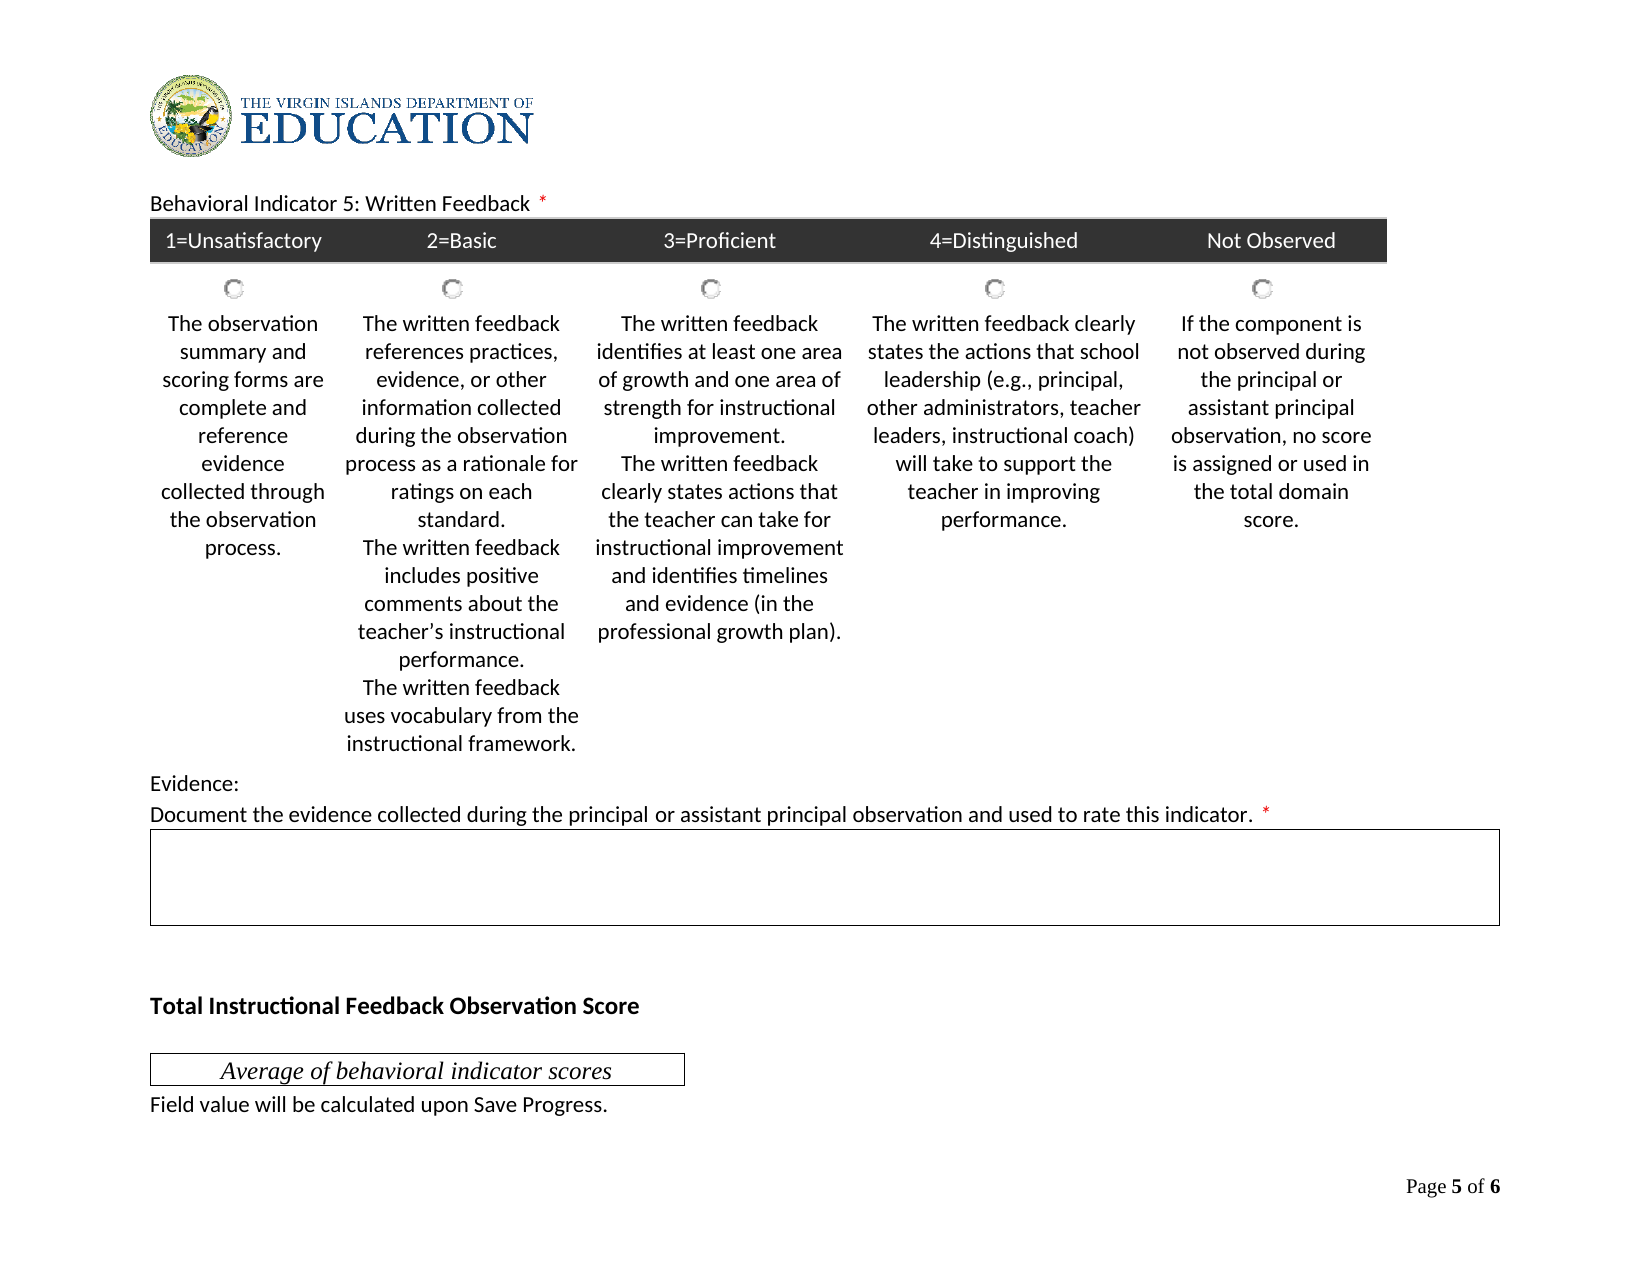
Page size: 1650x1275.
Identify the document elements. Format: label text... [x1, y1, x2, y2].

picture [150, 75, 538, 157]
table_header Not Observed [1156, 219, 1387, 262]
table_cell If the component is not observed during the principal or assistant principal observation, no score is assigned or used in the total domain score. [1156, 264, 1387, 765]
table_cell The observation summary and scoring forms are complete and reference evidence collected through the observation process. [150, 264, 336, 765]
table_cell The written feedback clearly states the actions that school leadership (e.g., principal, other administrators, teacher leaders, instructional coach) will take to support the teacher in improving performance. [852, 264, 1156, 765]
text Total Instructional Feedback Observation Score [150, 989, 1500, 1021]
table_header [151, 830, 1499, 925]
table_header 3=Proficient [587, 219, 852, 262]
table_header 2=Basic [336, 219, 587, 262]
text Evidence: Document the evidence collected during the principal or assistant principal observation and used to rate this indicator. * [150, 765, 1500, 829]
table_cell The written feedback identifies at least one area of growth and one area of strength for instructional improvement. The written feedback clearly states actions that the teacher can take for instructional improvement and identifies timelines and evidence (in the professional growth plan). [587, 264, 852, 765]
text Behavioral Indicator 5: Written Feedback * [150, 185, 1500, 217]
text Field value will be calculated upon Save Progress. [150, 1086, 1500, 1118]
table_header 1=Unsatisfactory [150, 219, 336, 262]
table_cell The written feedback references practices, evidence, or other information collected during the observation process as a rationale for ratings on each standard. The written feedback includes positive comments about the teacher’s instructional performance. The written feedback uses vocabulary from the instructional framework. [336, 264, 587, 765]
table_header Average of behavioral indicator scores [151, 1054, 684, 1085]
table_header 4=Distinguished [852, 219, 1156, 262]
